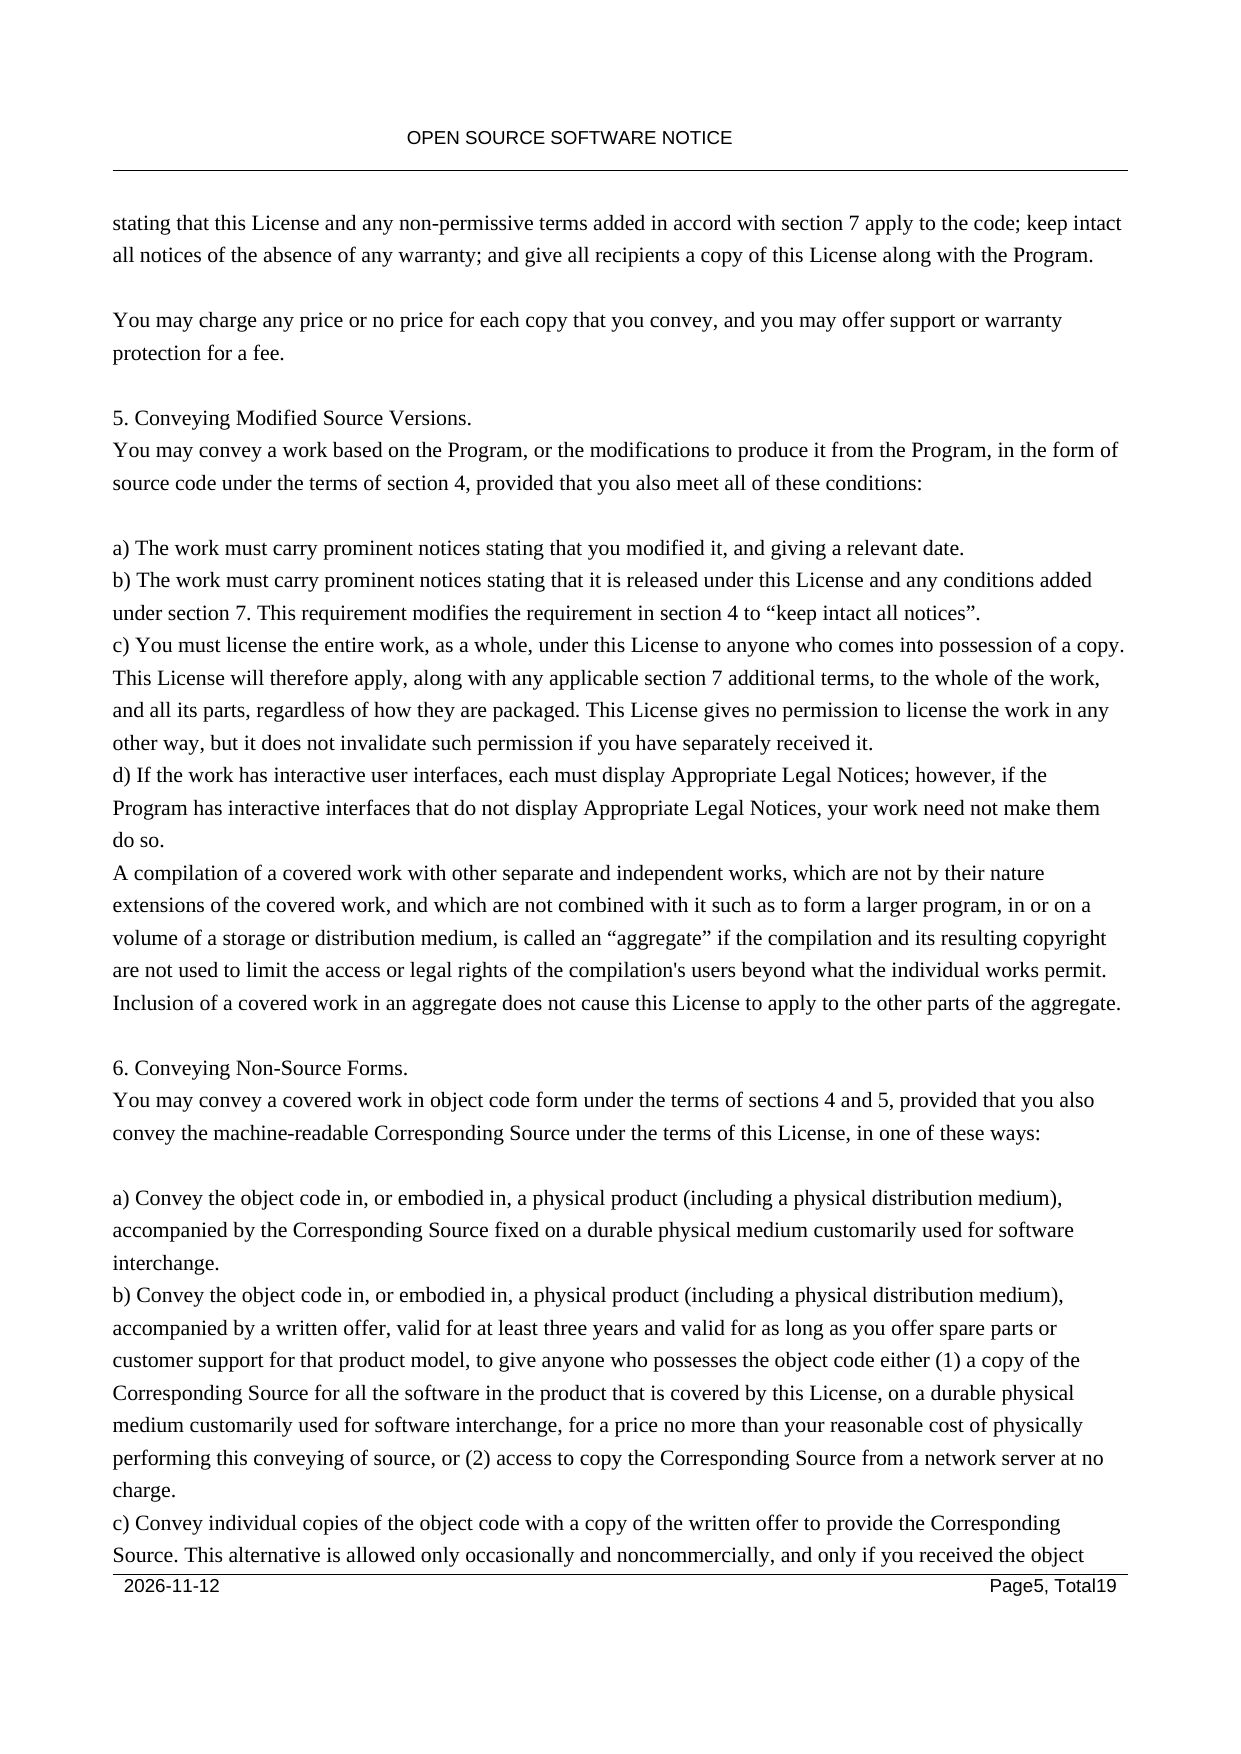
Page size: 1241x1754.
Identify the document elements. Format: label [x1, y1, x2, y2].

text [112, 206, 1128, 1571]
